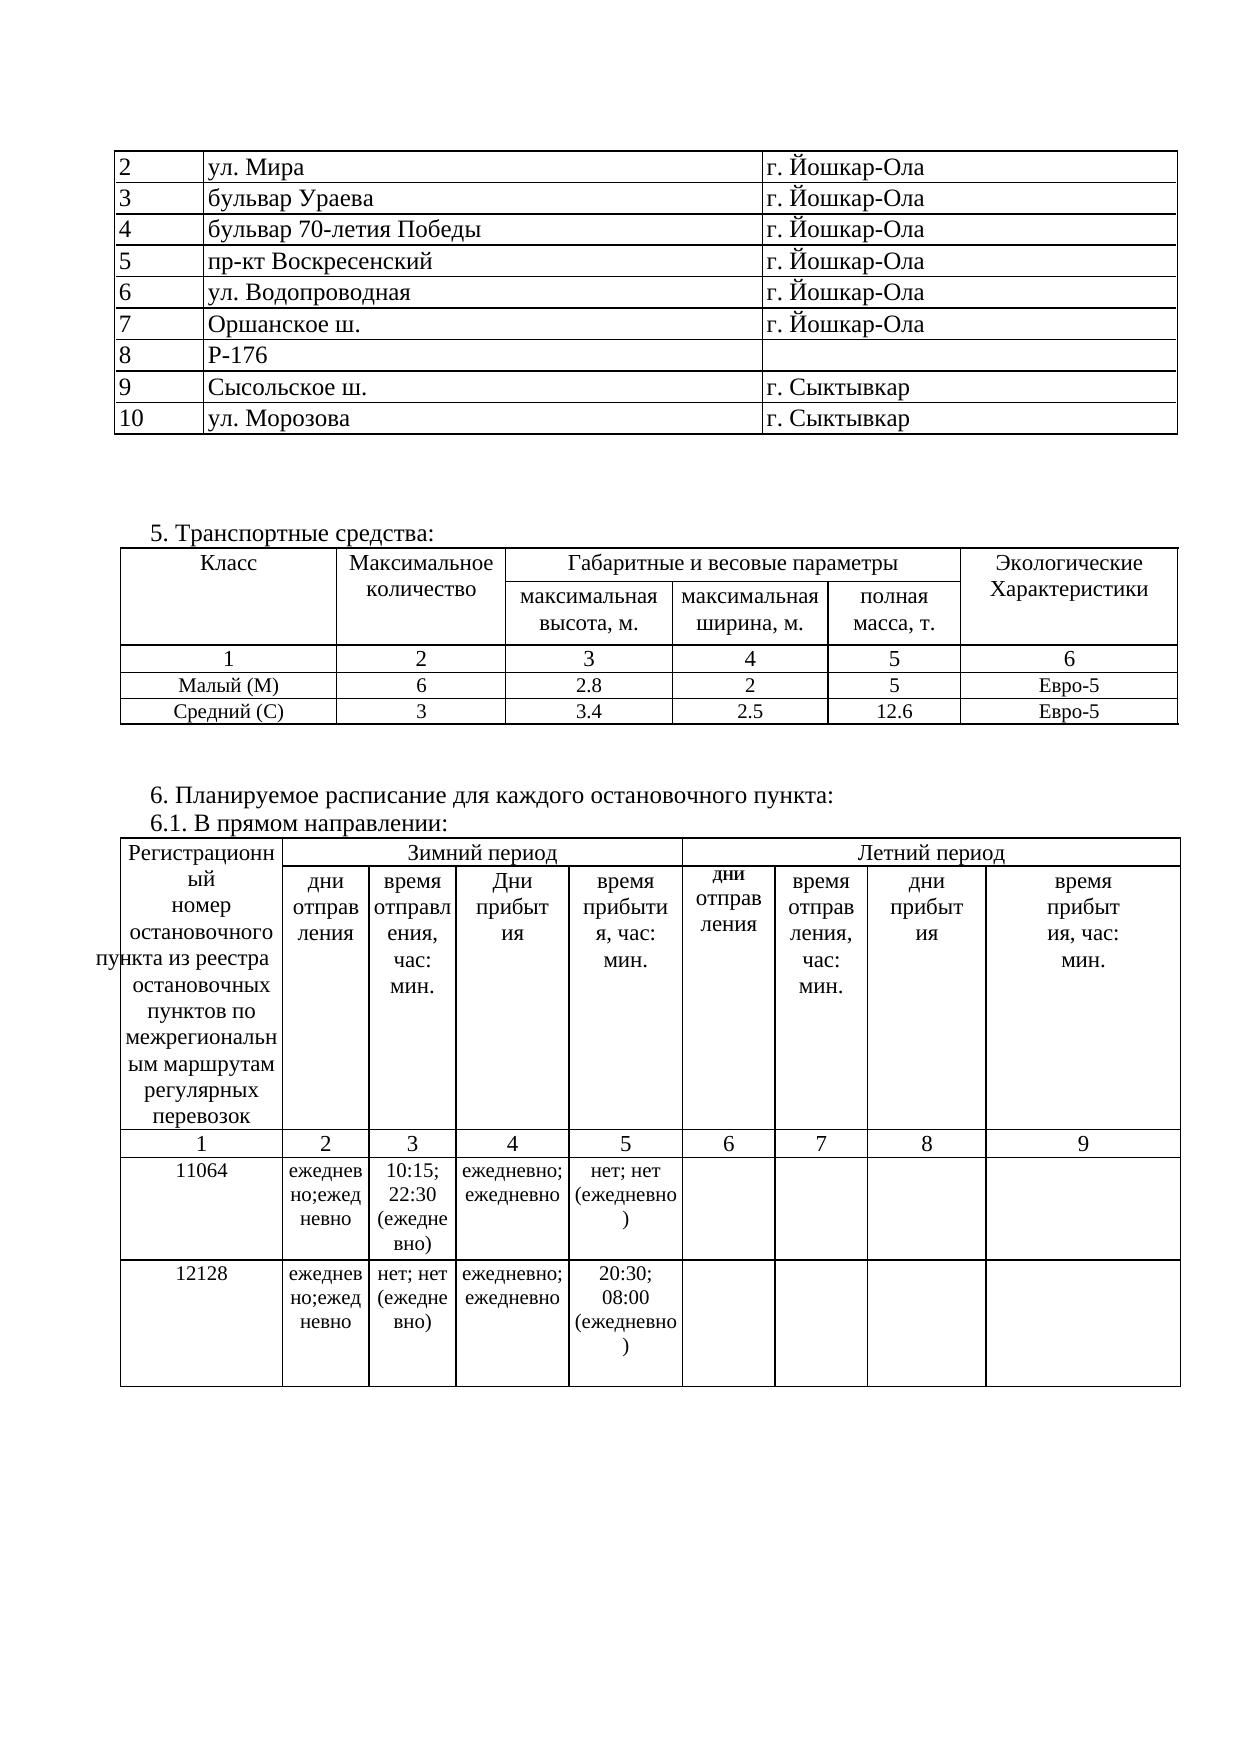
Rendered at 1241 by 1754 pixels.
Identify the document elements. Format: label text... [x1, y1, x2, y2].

table_cell [987, 1261, 1180, 1386]
table_cell 6 [337, 673, 505, 697]
table_header Максимальное количество [337, 549, 505, 644]
table_cell 6 [115, 277, 203, 307]
text 6.1. В прямом направлении: [150, 808, 1090, 837]
table_cell время прибыт ия, час: мин. [987, 867, 1180, 1129]
table_cell 8 [868, 1130, 985, 1157]
table_cell Р-176 [204, 340, 762, 370]
table_cell 2 [673, 673, 827, 697]
table_cell 1 [121, 1130, 282, 1157]
table_cell максимальная высота, м. [506, 582, 672, 644]
table_cell 7 [115, 308, 203, 339]
table_cell 2.8 [506, 673, 672, 697]
table_cell 4 [457, 1130, 568, 1157]
table_header Габаритные и весовые параметры [506, 549, 960, 581]
table_cell максимальная ширина, м. [673, 582, 827, 644]
table_cell 9 [987, 1130, 1180, 1157]
table_cell 7 [776, 1130, 867, 1157]
table_cell 6 [961, 646, 1177, 672]
table_cell 2 [115, 152, 203, 181]
table_cell 11064 [121, 1158, 282, 1259]
table_cell бульвар Ураева [204, 183, 762, 213]
table_cell г. Йошкар-Ола [763, 213, 1177, 244]
table_cell дни отправ ления [283, 867, 368, 1129]
table_header Регистрационный номер остановочного пункта из реестра остановочных пунктов по межрегиональным маршрутам регулярных перевозок [121, 839, 282, 1129]
table_cell г. Йошкар-Ола [763, 244, 1177, 276]
table_cell г. Йошкар-Ола [763, 152, 1177, 181]
table_cell 12.6 [829, 699, 960, 723]
table_cell [868, 1261, 985, 1386]
table_cell 3.4 [506, 699, 672, 723]
table_cell ул. Водопроводная [204, 277, 762, 307]
table_cell ежедневно;ежедневно [457, 1261, 568, 1386]
table_cell нет; нет (ежедневно) [370, 1261, 455, 1386]
table_header Зимний период [283, 839, 682, 865]
table_header Класс [121, 549, 336, 644]
table_cell 10:15; 22:30 (ежедневно) [370, 1158, 455, 1259]
table_cell 5 [115, 245, 203, 276]
table_cell 20:30; 08:00 (ежедневно) [570, 1261, 682, 1386]
text 5. Транспортные средства: [150, 518, 1090, 547]
table_cell 1 [121, 646, 336, 672]
table_cell [776, 1158, 867, 1259]
table_cell бульвар 70-летия Победы [204, 215, 762, 244]
table_cell 12128 [121, 1261, 282, 1386]
table_cell время отправл ения, час: мин. [370, 867, 455, 1129]
table_cell Евро-5 [961, 699, 1177, 723]
table_cell 3 [506, 646, 672, 672]
table_cell Малый (М) [121, 673, 336, 697]
table_cell г. Йошкар-Ола [763, 307, 1177, 339]
table_cell Дни прибыт ия [457, 867, 568, 1129]
table_cell ежедневно;ежедневно [457, 1158, 568, 1259]
table_cell ул. Мира [204, 152, 762, 181]
table_cell 4 [115, 214, 203, 244]
table_cell 3 [115, 183, 203, 213]
table_cell время прибыти я, час: мин. [570, 867, 682, 1129]
table_cell г. Йошкар-Ола [763, 181, 1177, 213]
table_cell г. Сыктывкар [763, 370, 1177, 402]
table_cell 3 [370, 1130, 455, 1157]
text 6. Планируемое расписание для каждого остановочного пункта: [150, 780, 1090, 808]
table_cell Евро-5 [961, 673, 1177, 697]
table_cell [763, 339, 1177, 370]
table_cell 5 [829, 646, 960, 672]
table_cell 2 [337, 646, 505, 672]
table_cell нет; нет (ежедневно) [570, 1158, 682, 1259]
table_cell пр-кт Воскресенский [204, 246, 762, 276]
table_cell [683, 1261, 774, 1386]
table_cell ДНИ отправ ления [683, 867, 774, 1129]
table_cell [683, 1158, 774, 1259]
table_cell 2.5 [673, 699, 827, 723]
table_cell [776, 1261, 867, 1386]
table_cell г. Сыктывкар [763, 402, 1177, 433]
table_cell г. Йошкар-Ола [763, 276, 1177, 307]
table_cell 2 [283, 1130, 368, 1157]
table_cell 5 [829, 673, 960, 697]
table_cell дни прибыт ия [868, 867, 985, 1129]
table_cell полная масса, т. [829, 582, 960, 644]
table_cell время отправ ления, час: мин. [776, 867, 867, 1129]
table_header Летний период [683, 839, 1180, 865]
table_cell [987, 1158, 1180, 1259]
table_cell [868, 1158, 985, 1259]
table_cell ежедневно;ежедневно [283, 1261, 368, 1386]
table_cell 6 [683, 1130, 774, 1157]
table_cell Оршанское ш. [204, 309, 762, 339]
table_cell 10 [115, 403, 203, 433]
table_cell ежедневно;ежедневно [283, 1158, 368, 1259]
table_cell Средний (С) [121, 699, 336, 723]
table_cell 9 [115, 371, 203, 402]
table_cell 8 [115, 340, 203, 370]
table_header Экологические Характеристики [961, 549, 1177, 644]
table_cell 4 [673, 646, 827, 672]
table_cell Сысольское ш. [204, 372, 762, 402]
table_cell ул. Морозова [204, 403, 762, 433]
table_cell 5 [570, 1130, 682, 1157]
table_cell 3 [337, 699, 505, 723]
